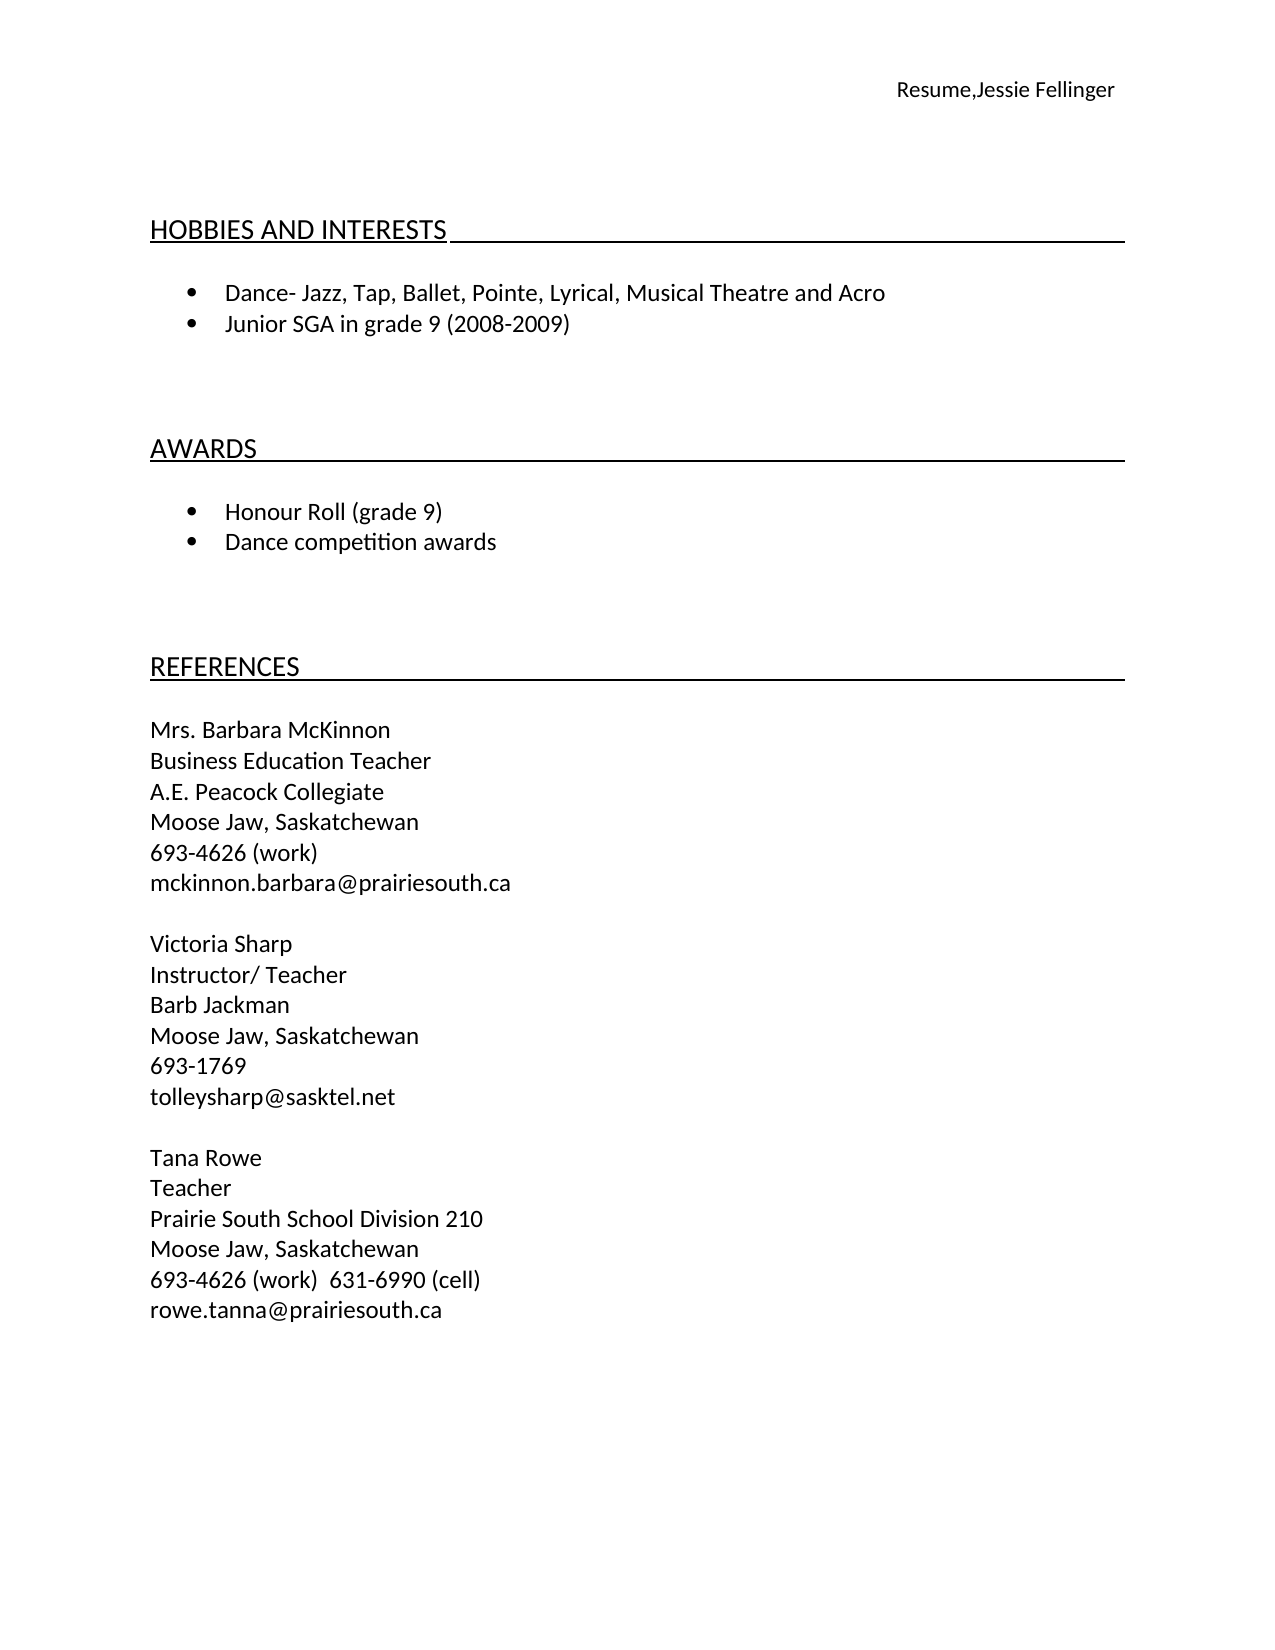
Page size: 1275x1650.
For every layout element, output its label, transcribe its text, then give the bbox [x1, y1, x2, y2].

text REFERENCES [150, 648, 1125, 679]
text Instructor/ Teacher [150, 959, 1125, 989]
text Moose Jaw, Saskatchewan [150, 1020, 1125, 1050]
text Teacher [150, 1172, 1125, 1203]
text Victoria Sharp [150, 928, 1125, 959]
text A.E. Peacock Collegiate [150, 776, 1125, 806]
text 693-4626 (work) 631-6990 (cell) [150, 1264, 1125, 1294]
text Tana Rowe [150, 1142, 1125, 1172]
text Barb Jackman [150, 989, 1125, 1020]
text Moose Jaw, Saskatchewan [150, 1233, 1125, 1264]
text Business Education Teacher [150, 745, 1125, 776]
text Prairie South School Division 210 [150, 1203, 1125, 1233]
text 693-1769 [150, 1050, 1125, 1081]
text tolleysharp@sasktel.net [150, 1081, 1125, 1111]
text rowe.tanna@prairiesouth.ca [150, 1294, 1125, 1325]
list Honour Roll (grade 9) [187, 496, 1125, 526]
list Junior SGA in grade 9 (2008-2009) [187, 308, 1125, 338]
text AWARDS [150, 430, 1125, 460]
text mckinnon.barbara@prairiesouth.ca [150, 867, 1125, 898]
list Dance- Jazz, Tap, Ballet, Pointe, Lyrical, Musical Theatre and Acro [187, 277, 1125, 308]
text Mrs. Barbara McKinnon [150, 715, 1125, 745]
text HOBBIES AND INTERESTS [150, 211, 1125, 247]
text Moose Jaw, Saskatchewan [150, 806, 1125, 837]
list Dance competition awards [187, 526, 1125, 557]
text 693-4626 (work) [150, 837, 1125, 867]
